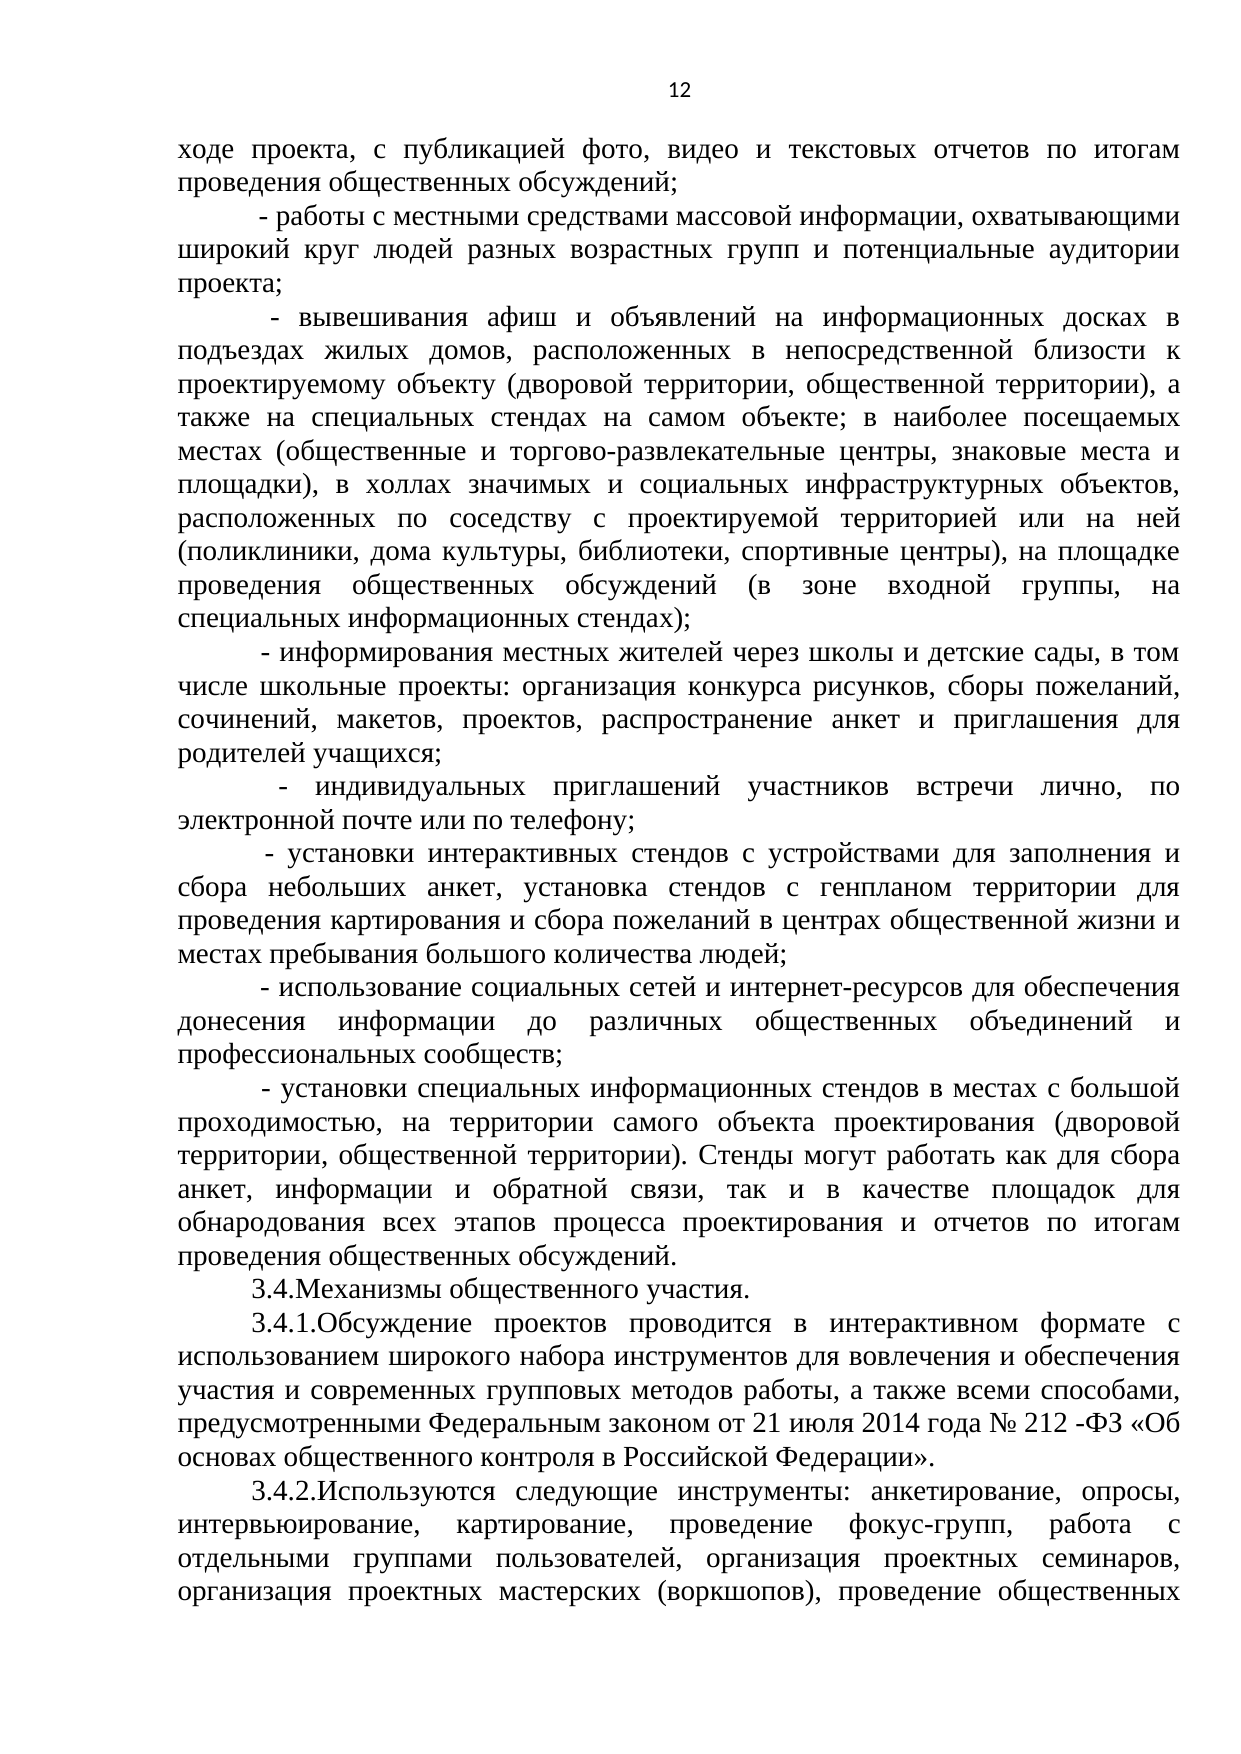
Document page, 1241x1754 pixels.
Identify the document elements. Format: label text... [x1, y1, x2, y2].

text 3.4.Механизмы общественного участия. [177, 1271, 1181, 1305]
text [177, 131, 1181, 198]
text - индивидуальных приглашений участников встречи лично, по электронной почте или по телефону; [177, 768, 1181, 835]
text - работы с местными средствами массовой информации, охватывающими широкий круг людей разных возрастных групп и потенциальные аудитории проекта; [177, 198, 1181, 299]
text - вывешивания афиш и объявлений на информационных досках в подъездах жилых домов, расположенных в непосредственной близости к проектируемому объекту (дворовой территории, общественной территории), а также на специальных стендах на самом объекте; в наиболее посещаемых местах (общественные и торгово-развлекательные центры, знаковые места и площадки), в холлах значимых и социальных инфраструктурных объектов, расположенных по соседству с проектируемой территорией или на ней (поликлиники, дома культуры, библиотеки, спортивные центры), на площадке проведения общественных обсуждений (в зоне входной группы, на специальных информационных стендах); [177, 299, 1181, 634]
text - информирования местных жителей через школы и детские сады, в том числе школьные проекты: организация конкурса рисунков, сборы пожеланий, сочинений, макетов, проектов, распространение анкет и приглашения для родителей учащихся; [177, 634, 1181, 768]
text - установки интерактивных стендов с устройствами для заполнения и сбора небольших анкет, установка стендов с генпланом территории для проведения картирования и сбора пожеланий в центрах общественной жизни и местах пребывания большого количества людей; [177, 835, 1181, 969]
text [177, 1473, 1181, 1607]
text - использование социальных сетей и интернет-ресурсов для обеспечения донесения информации до различных общественных объединений и профессиональных сообществ; [177, 969, 1181, 1070]
text 3.4.1.Обсуждение проектов проводится в интерактивном формате с использованием широкого набора инструментов для вовлечения и обеспечения участия и современных групповых методов работы, а также всеми способами, предусмотренными Федеральным законом от 21 июля 2014 года № 212 -ФЗ «Об основах общественного контроля в Российской Федерации». [177, 1305, 1181, 1473]
text - установки специальных информационных стендов в местах с большой проходимостью, на территории самого объекта проектирования (дворовой территории, общественной территории). Стенды могут работать как для сбора анкет, информации и обратной связи, так и в качестве площадок для обнародования всех этапов процесса проектирования и отчетов по итогам проведения общественных обсуждений. [177, 1070, 1181, 1271]
